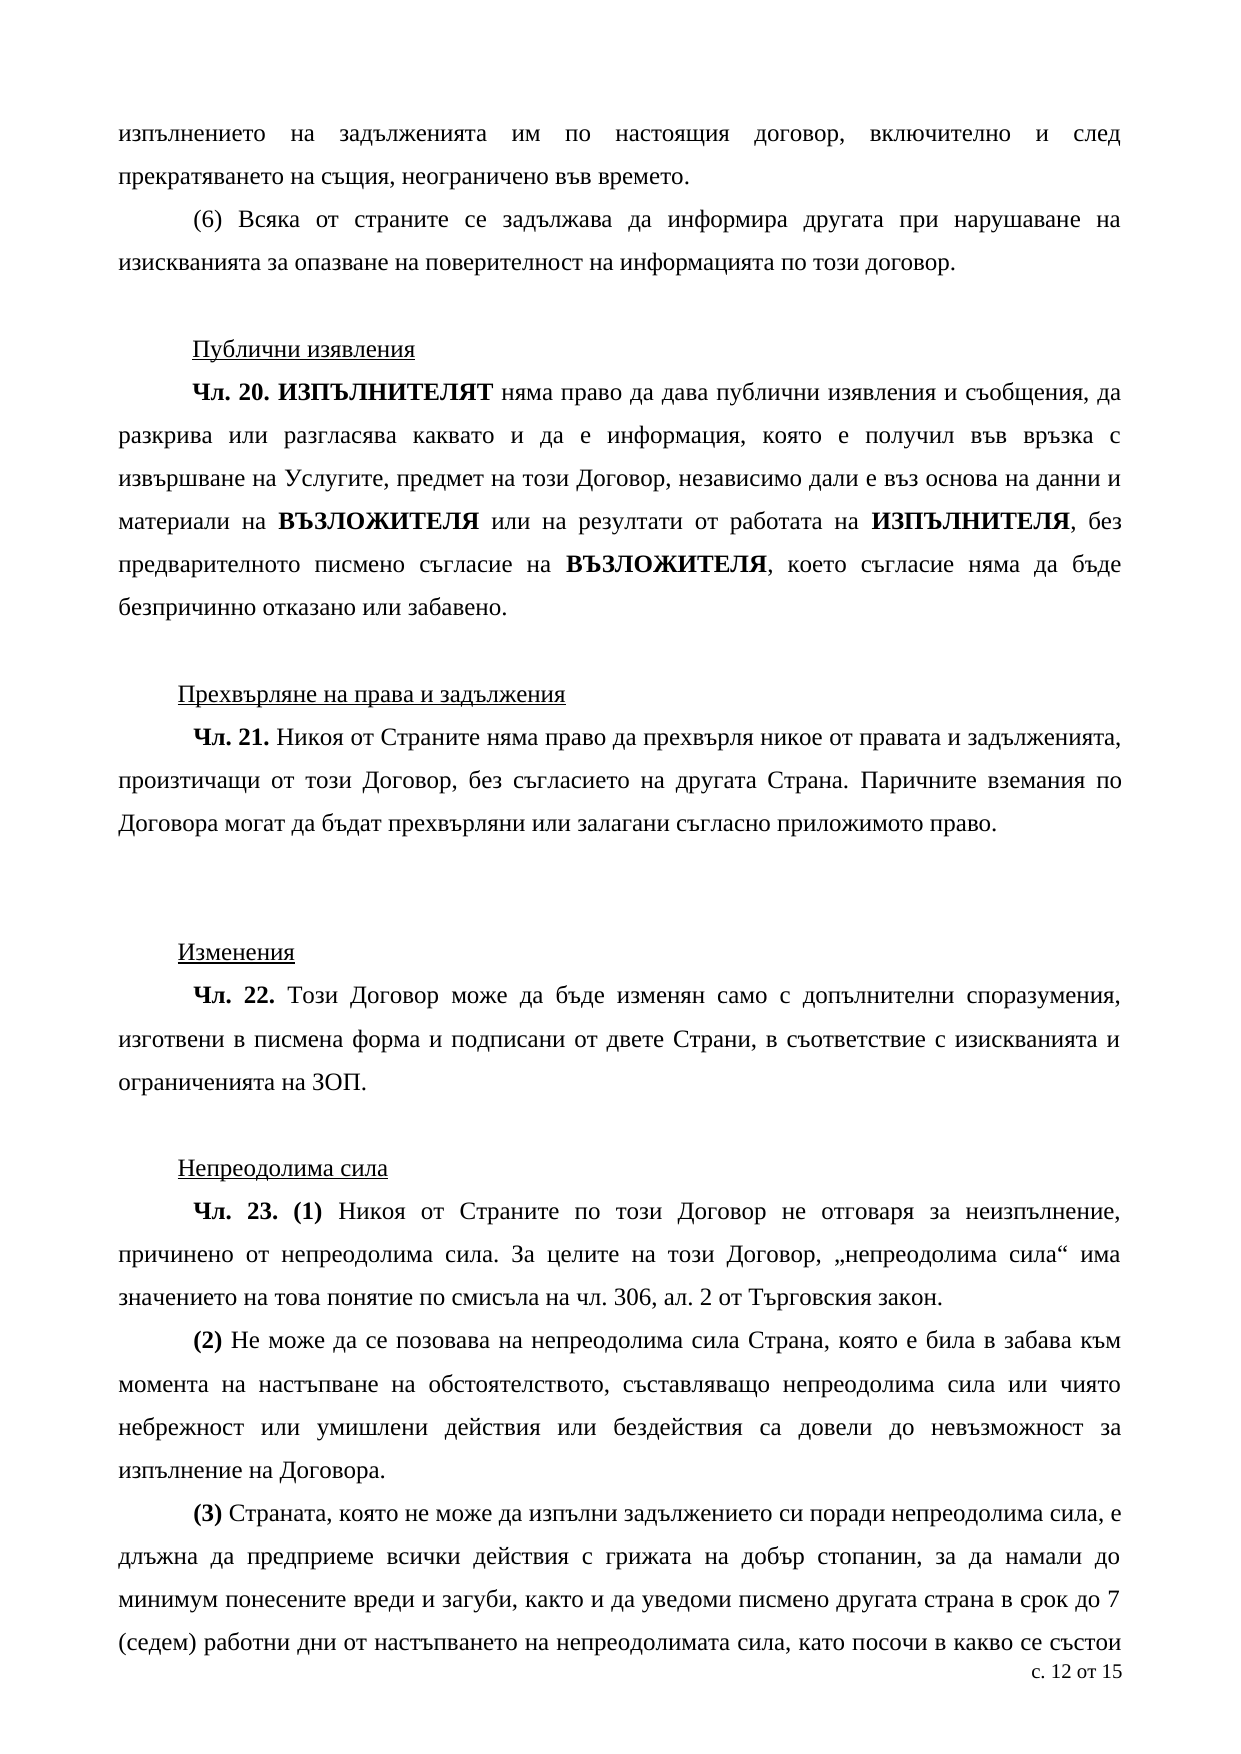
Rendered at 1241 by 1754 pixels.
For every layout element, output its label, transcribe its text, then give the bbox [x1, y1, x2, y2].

text Чл. 22. Този Договор може да бъде изменян само с допълнителни споразумения, изготвени в писмена форма и подписани от двете Страни, в съответствие с изискванията и ограниченията на ЗОП. [118, 981, 1122, 1096]
text Прехвърляне на права и задължения [118, 679, 1122, 707]
text (6) Всяка от страните се задължава да информира другата при нарушаване на изискванията за опазване на поверителност на информацията по този договор. [118, 204, 1122, 276]
text Чл. 20. ИЗПЪЛНИТЕЛЯТ няма право да дава публични изявления и съобщения, да разкрива или разгласява каквато и да е информация, която е получил във връзка с извършване на Услугите, предмет на този Договор, независимо дали е въз основа на данни и материали на ВЪЗЛОЖИТЕЛЯ или на резултати от работата на ИЗПЪЛНИТЕЛЯ, без предварителното писмено съгласие на ВЪЗЛОЖИТЕЛЯ, което съгласие няма да бъде безпричинно отказано или забавено. [118, 377, 1122, 621]
text (2) Не може да се позовава на непреодолима сила Страна, която е била в забава към момента на настъпване на обстоятелството, съставляващо непреодолима сила или чиято небрежност или умишлени действия или бездействия са довели до невъзможност за изпълнение на Договора. [118, 1326, 1122, 1484]
text Чл. 21. Никоя от Страните няма право да прехвърля никое от правата и задълженията, произтичащи от този Договор, без съгласието на другата Страна. Паричните вземания по Договора могат да бъдат прехвърляни или залагани съгласно приложимото право. [118, 722, 1122, 837]
text Непреодолима сила [118, 1153, 1122, 1182]
text Изменения [118, 937, 1122, 966]
text Чл. 23. (1) Никоя от Страните по този Договор не отговаря за неизпълнение, причинено от непреодолима сила. За целите на този Договор, „непреодолима сила“ има значението на това понятие по смисъла на чл. 306, ал. 2 от Търговския закон. [118, 1196, 1122, 1311]
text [118, 1498, 1122, 1656]
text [118, 118, 1122, 190]
text Публични изявления [118, 334, 1122, 362]
